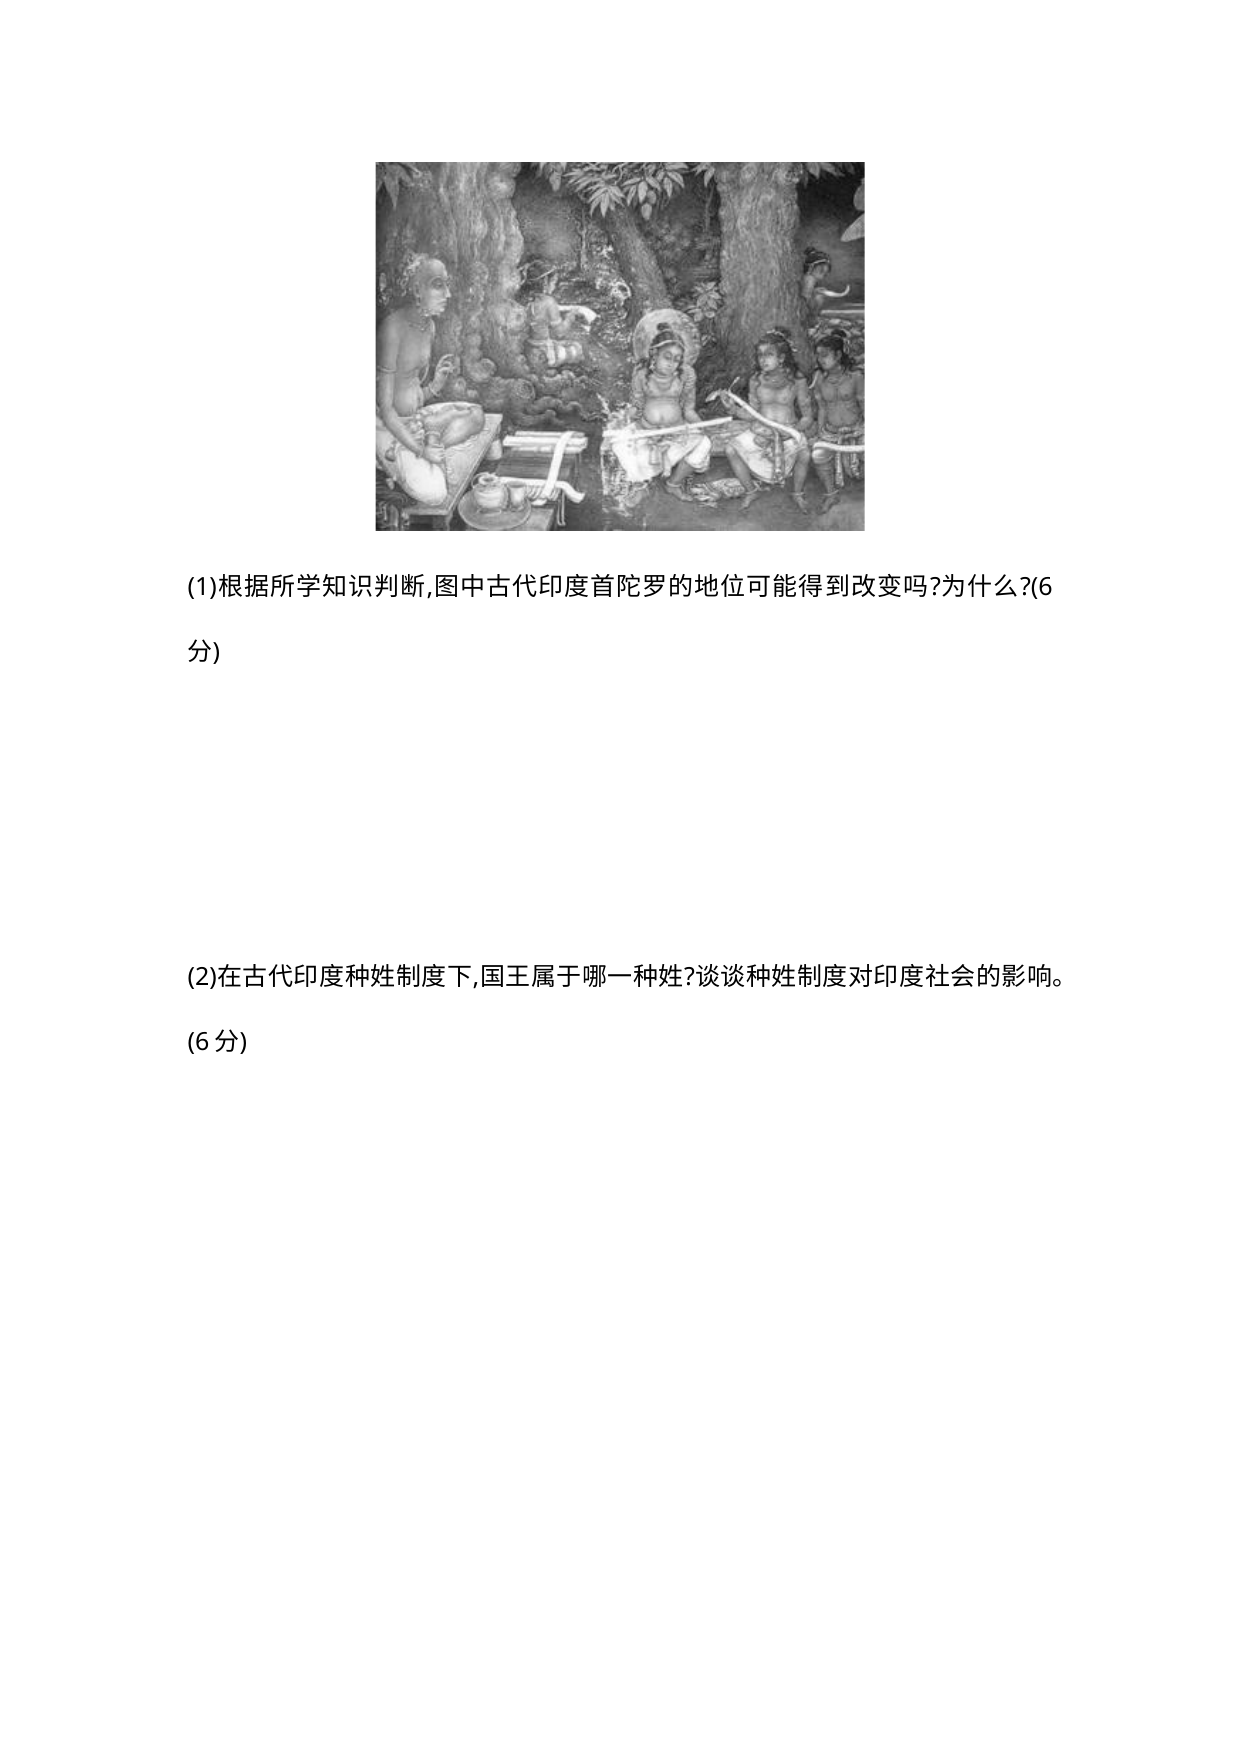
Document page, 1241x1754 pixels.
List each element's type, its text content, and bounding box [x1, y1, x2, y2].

text (1)根据所学知识判断,图中古代印度首陀罗的地位可能得到改变吗?为什么?(6分) [187, 552, 1053, 682]
text (2)在古代印度种姓制度下,国王属于哪一种姓?谈谈种姓制度对印度社会的影响。(6分) [187, 942, 1053, 1072]
picture [375, 162, 865, 531]
